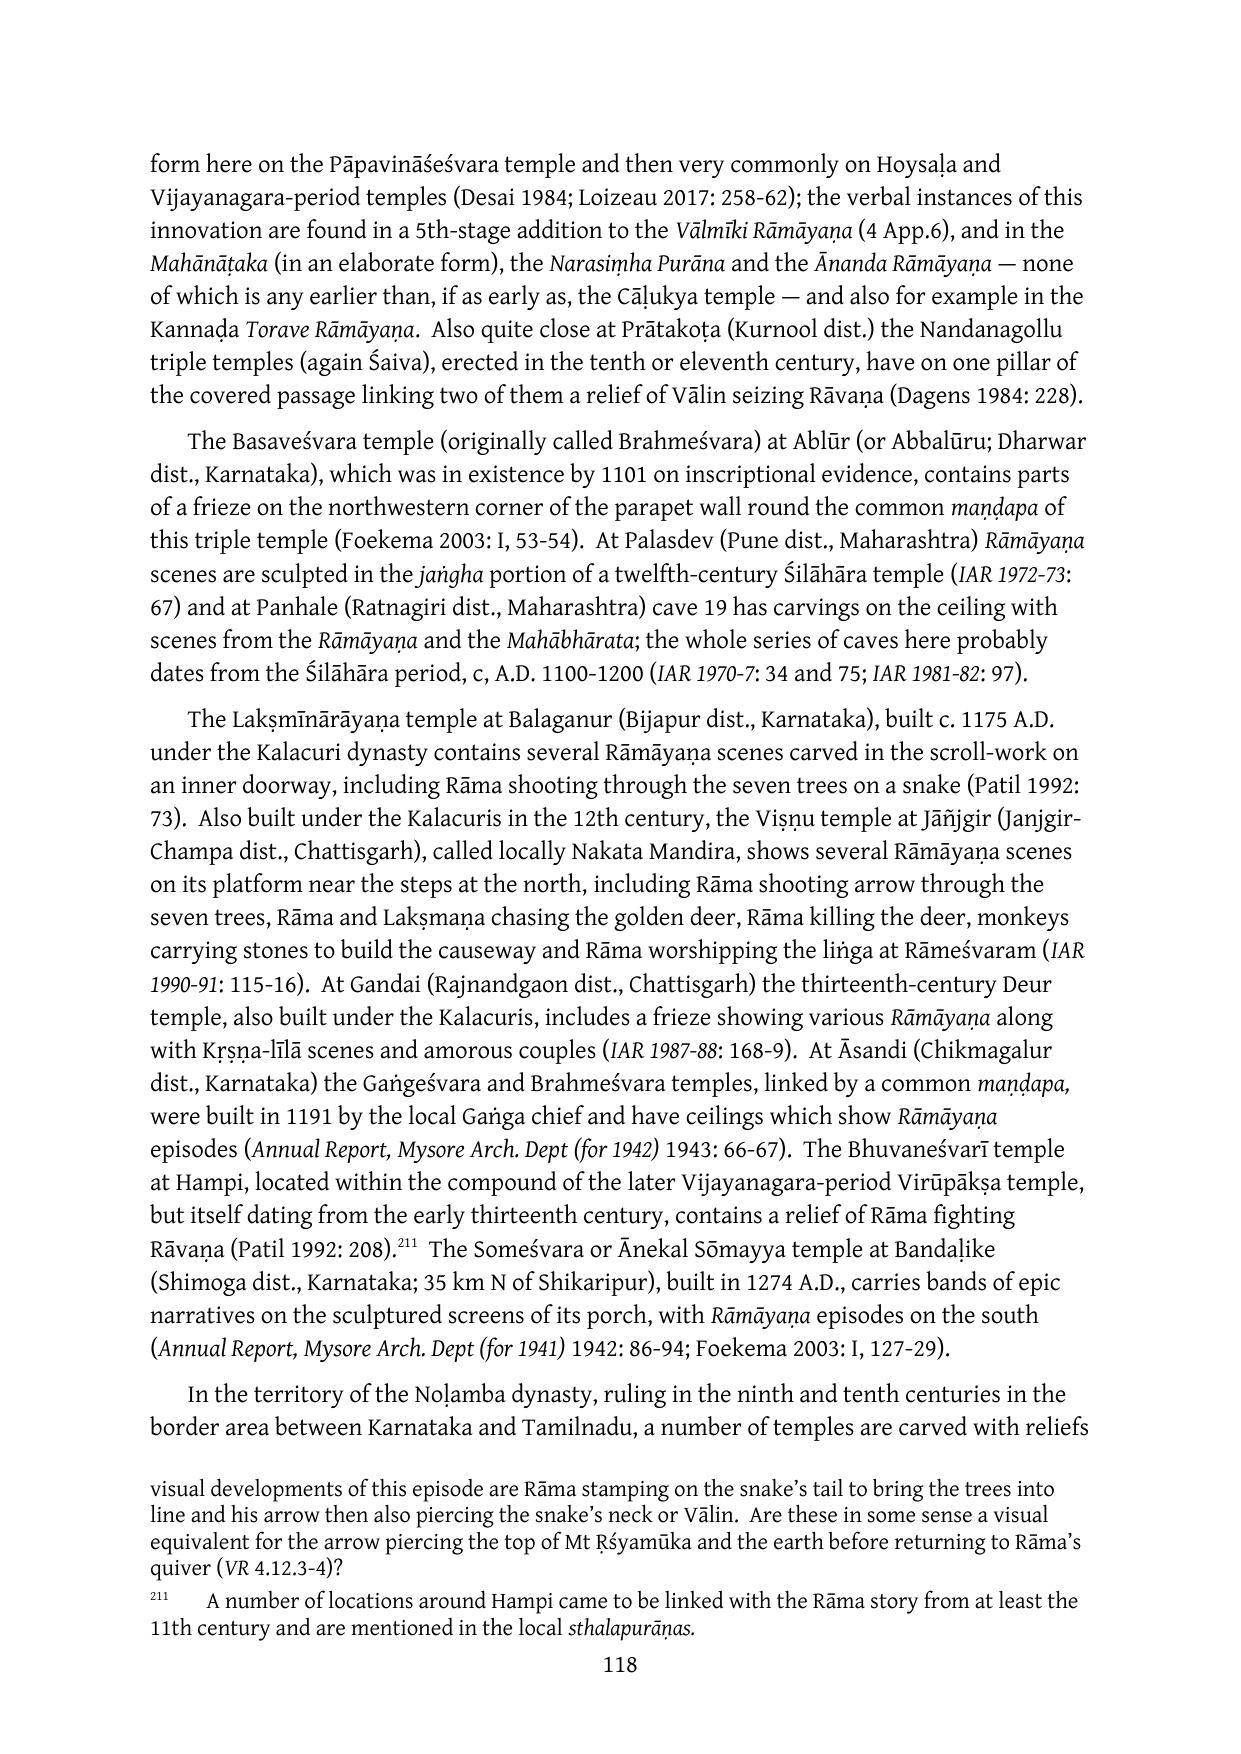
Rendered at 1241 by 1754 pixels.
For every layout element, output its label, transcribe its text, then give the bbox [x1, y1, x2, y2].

text The Basaveśvara temple (originally called Brahmeśvara) at Ablūr (or Abbalūru; Dharwar dist., Karnataka), which was in existence by 1101 on inscriptional evidence, contains parts of a frieze on the northwestern corner of the parapet wall round the common maṇḍapa of this triple temple (Foekema 2003: I, 53-54). At Palasdev (Pune dist., Maharashtra) Rāmāyaṇa scenes are sculpted in the jaṅgha portion of a twelfth-century Śilāhāra temple (IAR 1972-73: 67) and at Panhale (Ratnagiri dist., Maharashtra) cave 19 has carvings on the ceiling with scenes from the Rāmāyaṇa and the Mahābhārata; the whole series of caves here probably dates from the Śilāhāra period, c, A.D. 1100-1200 (IAR 1970-7: 34 and 75; IAR 1981-82: 97). [150, 427, 1090, 688]
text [150, 1380, 1090, 1442]
text The Lakṣmīnārāyaṇa temple at Balaganur (Bijapur dist., Karnataka), built c. 1175 A.D. under the Kalacuri dynasty contains several Rāmāyaṇa scenes carved in the scroll-work on an inner doorway, including Rāma shooting through the seven trees on a snake (Patil 1992: 73). Also built under the Kalacuris in the 12th century, the Viṣṇu temple at Jāñjgir (Janjgir-Champa dist., Chattisgarh), called locally Nakata Mandira, shows several Rāmāyaṇa scenes on its platform near the steps at the north, including Rāma shooting arrow through the seven trees, Rāma and Lakṣmaṇa chasing the golden deer, Rāma killing the deer, monkeys carrying stones to build the causeway and Rāma worshipping the liṅga at Rāmeśvaram (IAR 1990-91: 115-16). At Gandai (Rajnandgaon dist., Chattisgarh) the thirteenth-century Deur temple, also built under the Kalacuris, includes a frieze showing various Rāmāyaṇa along with Kṛṣṇa-līlā scenes and amorous couples (IAR 1987-88: 168-9). At Āsandi (Chikmagalur dist., Karnataka) the Gaṅgeśvara and Brahmeśvara temples, linked by a common maṇḍapa, were built in 1191 by the local Gaṅga chief and have ceilings which show Rāmāyaṇa episodes (Annual Report, Mysore Arch. Dept (for 1942) 1943: 66-67). The Bhuvaneśvarī temple at Hampi, located within the compound of the later Vijayanagara-period Virūpākṣa temple, but itself dating from the early thirteenth century, contains a relief of Rāma fighting Rāvaṇa (Patil 1992: 208). The Someśvara or Ānekal Sōmayya temple at Bandaḷike (Shimoga dist., Karnataka; 35 km N of Shikaripur), built in 1274 A.D., carries bands of epic narratives on the sculptured screens of its porch, with Rāmāyaṇa episodes on the south (Annual Report, Mysore Arch. Dept (for 1941) 1942: 86-94; Foekema 2003: I, 127-29). [150, 705, 1090, 1363]
text In due course the Rāṣṭrakūṭas were supplanted as overlords of the Deccan by the later Cāḷukyas of Kalyāṇa (also known as Western Cāḷukyas); between the late eleventh and the thirteenth centuries they and their feudatories erected a number of temples which contain narrative reliefs of the Rāma story, even though many of these temples are Śaiva, as their names demonstrate. Sites with such reliefs include: Ablūr, Āsandi, Balaganur, Bandaḷike, Beḷgāmi/Baḷḷigāṃve, Gandai, Hampi, Jāñjgīr, Kuruvatti, Lakkuṇḍi, Mārkaṇḍī, Nīlaguṇḍa, Palasdev, Palya, Panhale, Pāpanāśī, Pattancheru and Prātakoṭa. Possibly the oldest of these is the Tripurāntakeśvara temple at Beḷgāmi/Baḷḷigāṃve (Shimoga dist., Karnataka probably c. 1070), where the basement friezes include Rāmāyaṇa themes but many have been destroyed; among those remaining are Rāma piercing the seven sāl trees on the back of a snake and Rāma killing Vālin. But nearly contemporary is the Bhīmeśvara temple at Nīlaguṇḍa (Bagalkot dist., Karnataka), constructed about the end of the third quarter to the beginning of the fourth quarter of the eleventh century, which contains Rāmāyaṇa panels (Patil 1992: 172 and 219). Others at this period are the Mallikārjuna temple at Kuruvatti (Bellary dist., Karnataka), built around 1085 A.D., which contains a panel showing Rāma and Lakṣmaṇa (Patil 1992: 164 and 219), and the Kāśīviśveśvara temple at Lakkundi (Gadag dist. Karnataka), dated by an inscription on a beam to 1087 A.D., which has panels either side of its large central niches, one showing Rāvaṇa shaking Kailāsa. At Pāpanāśī (or Pāpanāśanam, near Ālampur, Andhra Pradesh) the eleventh-century Pāpavināśeśvara complex of Śaiva temples has eight Rāmāyaṇa scenes, each in two registers, on the pillars of the covered passage linking temples 2 and 12 and further scenes on two pillars in the central maṇḍapa of group 9 (Dagens 1984: 213-16 and 227). Another motif recorded almost simultaneously in verbal and visual versions, that of Rāma piercing the seven śālas with the innovation that the trees are growing on the back of a huge nāga, is first found in visual form here on the Pāpavināśeśvara temple and then very commonly on Hoysaḷa and Vijayanagara-period temples (Desai 1984; Loizeau 2017: 258-62); the verbal instances of this innovation are found in a 5th-stage addition to the Vālmīki Rāmāyaṇa (4 App.6), and in the Mahānāṭaka (in an elaborate form), the Narasiṃha Purāna and the Ānanda Rāmāyaṇa — none of which is any earlier than, if as early as, the Cāḷukya temple — and also for example in the Kannaḍa Torave Rāmāyaṇa. Also quite close at Prātakoṭa (Kurnool dist.) the Nandanagollu triple temples (again Śaiva), erected in the tenth or eleventh century, have on one pillar of the covered passage linking two of them a relief of Vālin seizing Rāvaṇa (Dagens 1984: 228). [150, 150, 1090, 411]
